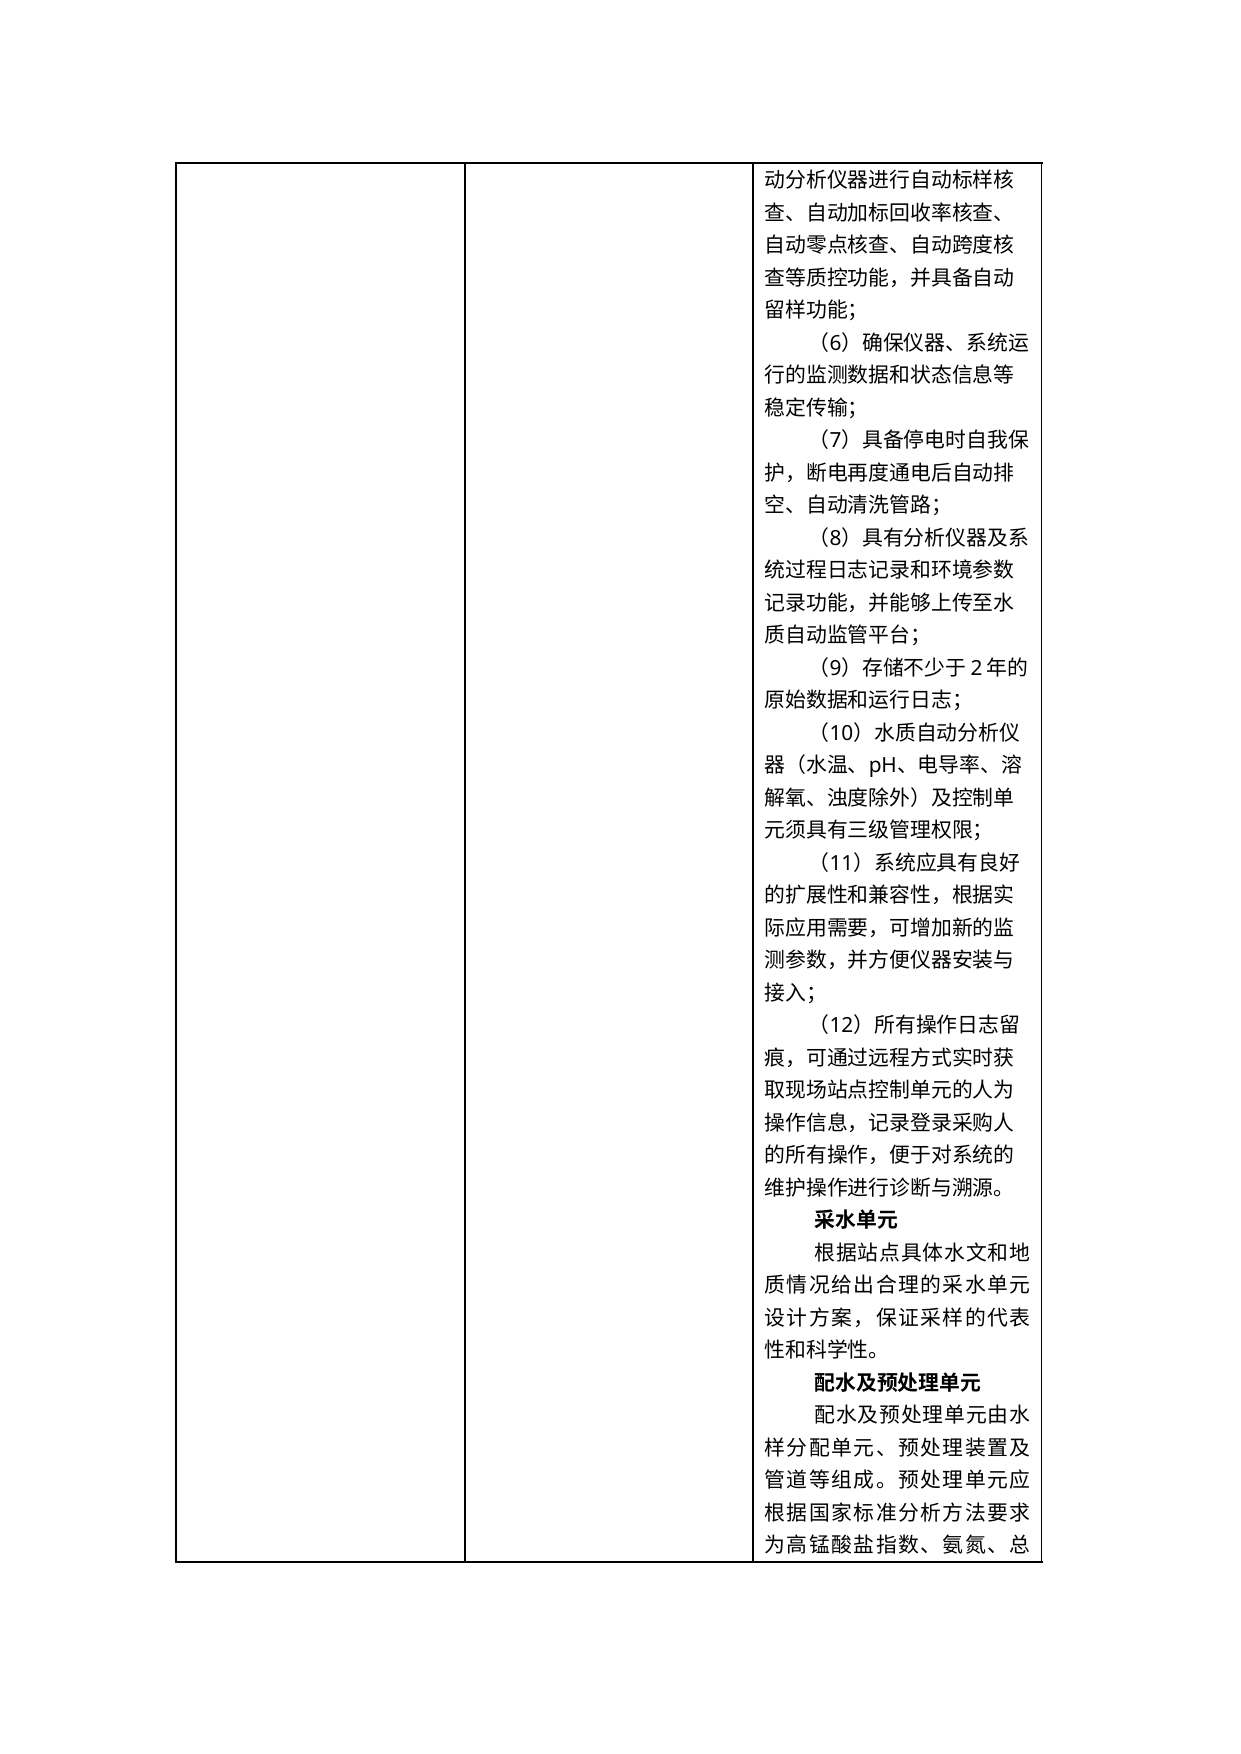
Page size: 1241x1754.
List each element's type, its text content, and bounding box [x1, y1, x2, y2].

table_cell 1 [177, 164, 464, 1561]
table_cell [466, 164, 752, 1561]
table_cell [754, 164, 1041, 1561]
